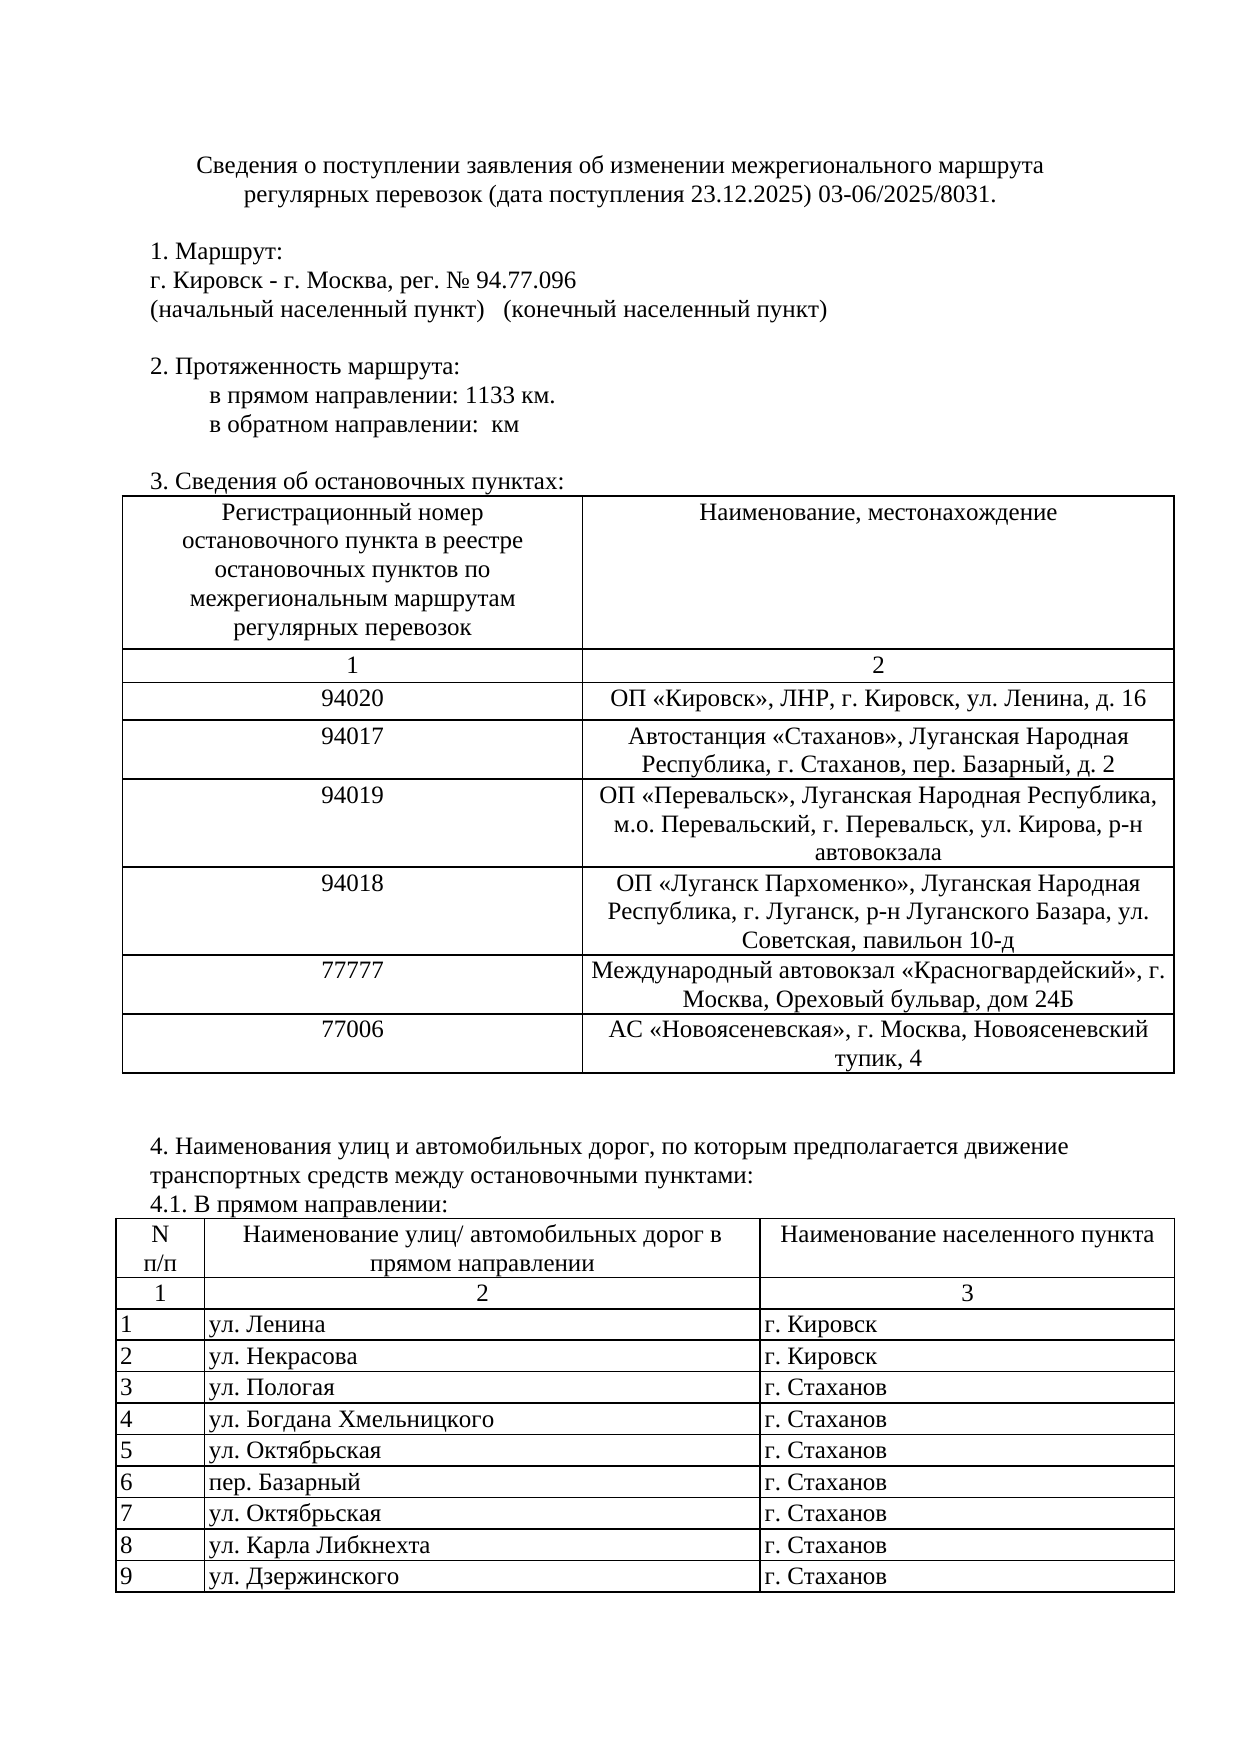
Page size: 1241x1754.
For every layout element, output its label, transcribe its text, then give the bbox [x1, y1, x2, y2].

table_cell 8 [117, 1530, 204, 1559]
table_cell 6 [117, 1467, 204, 1497]
table_header Наименование, местонахождение [583, 497, 1173, 648]
table_cell 94017 [123, 721, 582, 778]
table_cell г. Стаханов [761, 1498, 1174, 1528]
table_cell ул. Пологая [205, 1372, 759, 1402]
table_header Наименование населенного пункта [761, 1219, 1174, 1276]
table_header Наименование улиц/ автомобильных дорог в прямом направлении [205, 1219, 759, 1276]
table_cell ул. Октябрьская [205, 1498, 759, 1528]
table_cell 77006 [123, 1015, 582, 1072]
table_cell 2 [117, 1341, 204, 1371]
text 3. Сведения об остановочных пунктах: [150, 466, 1090, 495]
text г. Кировск - г. Москва, рег. № 94.77.096 [150, 265, 1090, 294]
table_cell г. Стаханов [761, 1467, 1174, 1497]
text в прямом направлении: 1133 км. [150, 380, 1090, 409]
table_cell 2 [205, 1278, 759, 1308]
table_header Регистрационный номер остановочного пункта в реестре остановочных пунктов по межрегиональным маршрутам регулярных перевозок [123, 497, 582, 648]
text Сведения о поступлении заявления об изменении межрегионального маршрута регулярных перевозок (дата поступления 23.12.2025) 03-06/2025/8031. [150, 150, 1090, 207]
table_cell 4 [117, 1404, 204, 1434]
table_cell 3 [761, 1278, 1174, 1308]
table_cell Автостанция «Стаханов», Луганская Народная Республика, г. Стаханов, пер. Базарный, д. 2 [583, 721, 1173, 778]
table_cell 1 [123, 650, 582, 681]
table_header N п/п [117, 1219, 204, 1276]
text 4.1. В прямом направлении: [150, 1189, 1090, 1217]
table_cell г. Стаханов [761, 1435, 1174, 1465]
table_cell 1 [117, 1310, 204, 1339]
text 4. Наименования улиц и автомобильных дорог, по которым предполагается движение транспортных средств между остановочными пунктами: [150, 1131, 1090, 1189]
table_cell ул. Октябрьская [205, 1435, 759, 1465]
table_cell г. Стаханов [761, 1404, 1174, 1434]
text в обратном направлении: км [150, 409, 1090, 437]
table_cell 94018 [123, 868, 582, 954]
table_cell г. Кировск [761, 1310, 1174, 1339]
table_cell ул. Некрасова [205, 1341, 759, 1371]
table_cell 94020 [123, 683, 582, 719]
table_cell ул. Ленина [205, 1310, 759, 1339]
table_cell ОП «Луганск Пархоменко», Луганская Народная Республика, г. Луганск, р-н Луганского Базара, ул. Советская, павильон 10-д [583, 868, 1173, 954]
text 1. Маршрут: [150, 236, 1090, 265]
table_cell ул. Богдана Хмельницкого [205, 1404, 759, 1434]
table_cell 2 [583, 650, 1173, 681]
table_cell г. Кировск [761, 1341, 1174, 1371]
table_cell 5 [117, 1435, 204, 1465]
table_cell 9 [117, 1561, 204, 1591]
table_cell ОП «Перевальск», Луганская Народная Республика, м.о. Перевальский, г. Перевальск, ул. Кирова, р-н автовокзала [583, 780, 1173, 866]
table_cell г. Стаханов [761, 1561, 1174, 1591]
table_cell ул. Карла Либкнехта [205, 1530, 759, 1559]
text (начальный населенный пункт) (конечный населенный пункт) [150, 294, 1090, 322]
table_cell 77777 [123, 956, 582, 1013]
table_cell ОП «Кировск», ЛНР, г. Кировск, ул. Ленина, д. 16 [583, 683, 1173, 719]
table_cell 94019 [123, 780, 582, 866]
table_cell пер. Базарный [205, 1467, 759, 1497]
table_cell АС «Новоясеневская», г. Москва, Новоясеневский тупик, 4 [583, 1015, 1173, 1072]
table_cell ул. Дзержинского [205, 1561, 759, 1591]
table_cell г. Стаханов [761, 1530, 1174, 1559]
table_cell Международный автовокзал «Красногвардейский», г. Москва, Ореховый бульвар, дом 24Б [583, 956, 1173, 1013]
table_cell 3 [117, 1372, 204, 1402]
table_cell 1 [117, 1278, 204, 1308]
table_cell г. Стаханов [761, 1372, 1174, 1402]
text 2. Протяженность маршрута: [150, 351, 1090, 380]
table_cell 7 [117, 1498, 204, 1528]
